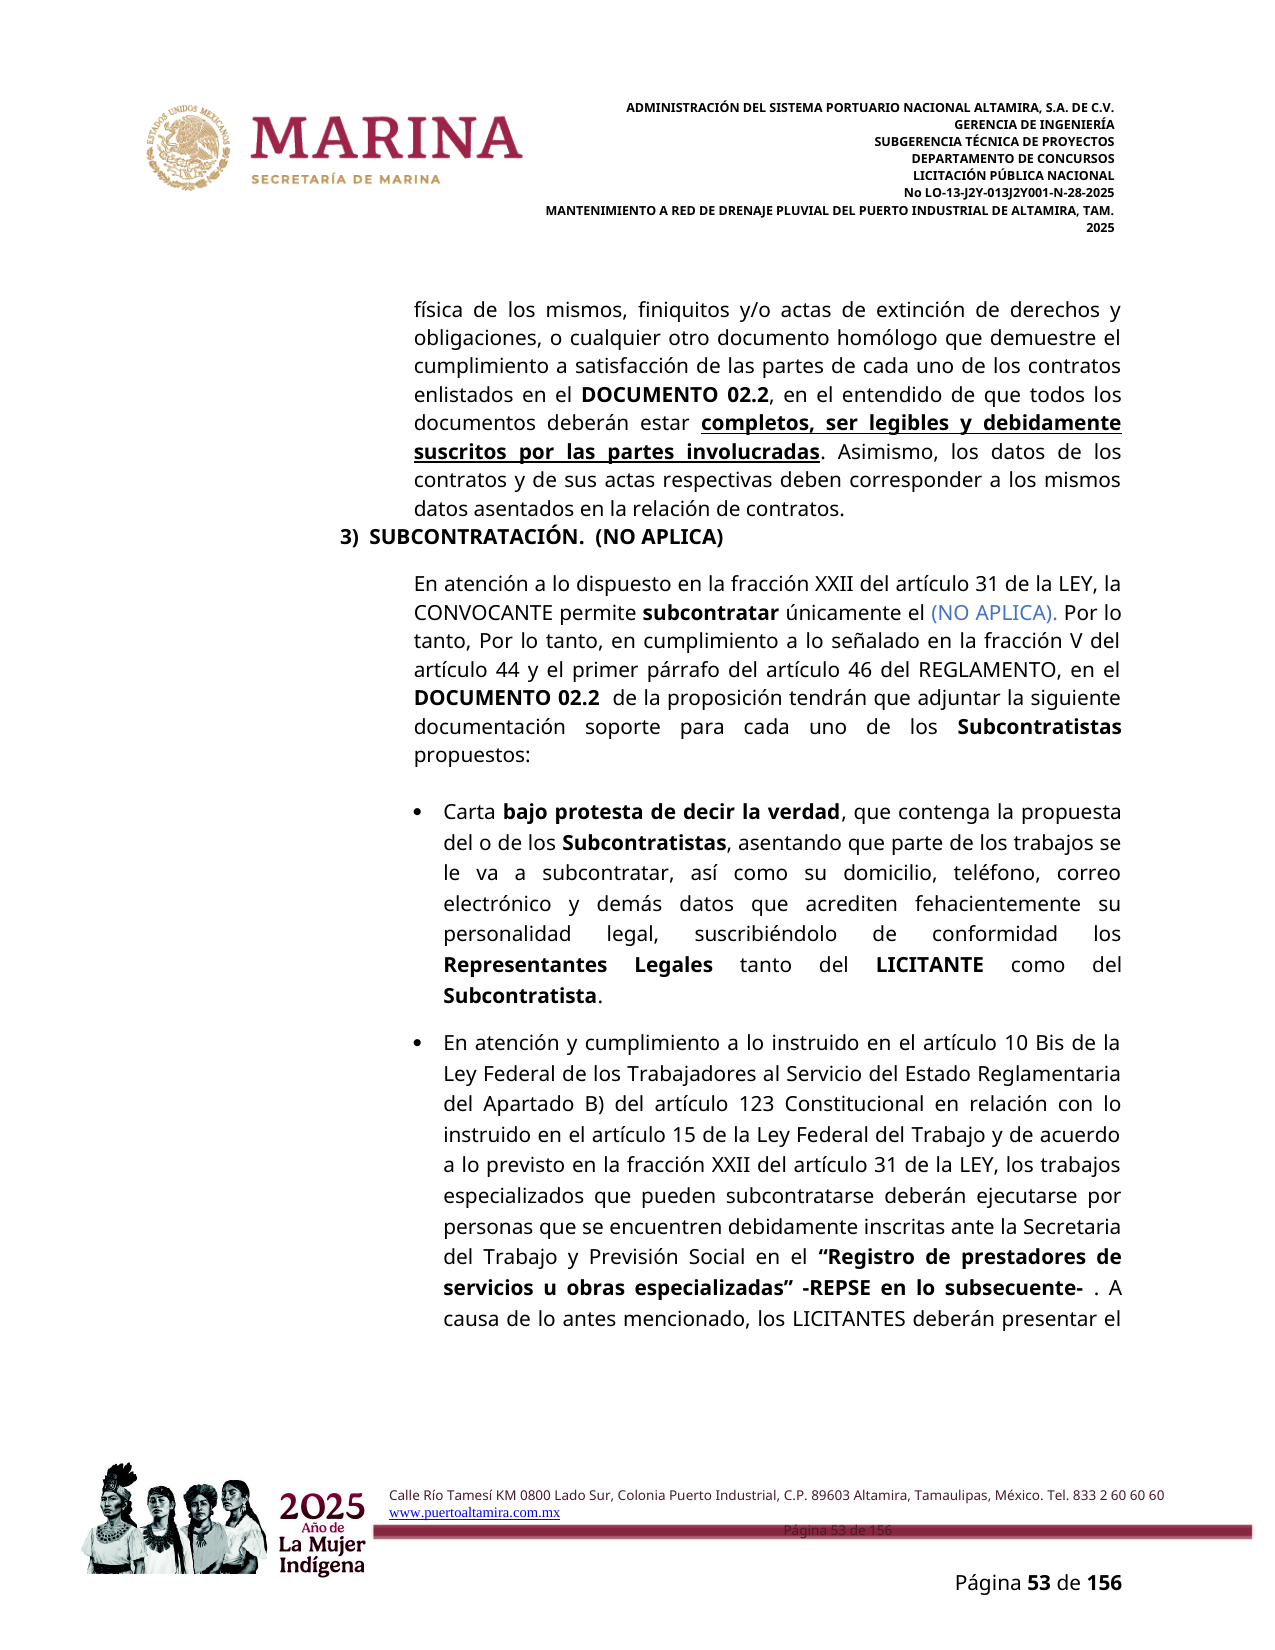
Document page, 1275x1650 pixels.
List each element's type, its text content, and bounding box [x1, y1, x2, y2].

picture [146, 101, 543, 191]
text En atención a lo dispuesto en la fracción XXII del artículo 31 de la LEY, la CONVOCANTE permite subcontratar únicamente el (NO APLICA). Por lo tanto, Por lo tanto, en cumplimiento a lo señalado en la fracción V del artículo 44 y el primer párrafo del artículo 46 del REGLAMENTO, en el DOCUMENTO 02.2 de la proposición tendrán que adjuntar la siguiente documentación soporte para cada uno de los Subcontratistas propuestos: [413, 569, 1122, 769]
picture [11, 1456, 1256, 1586]
list Carta bajo protesta de decir la verdad, que contenga la propuesta del o de los Subcontratistas, asentando que parte de los trabajos se le va a subcontratar, así como su domicilio, teléfono, correo electrónico y demás datos que acrediten fehacientemente su personalidad legal, suscribiéndolo de conformidad los Representantes Legales tanto del LICITANTE como del Subcontratista. [413, 797, 1122, 1009]
list SUBCONTRATACIÓN. (NO APLICA) [340, 522, 1122, 551]
